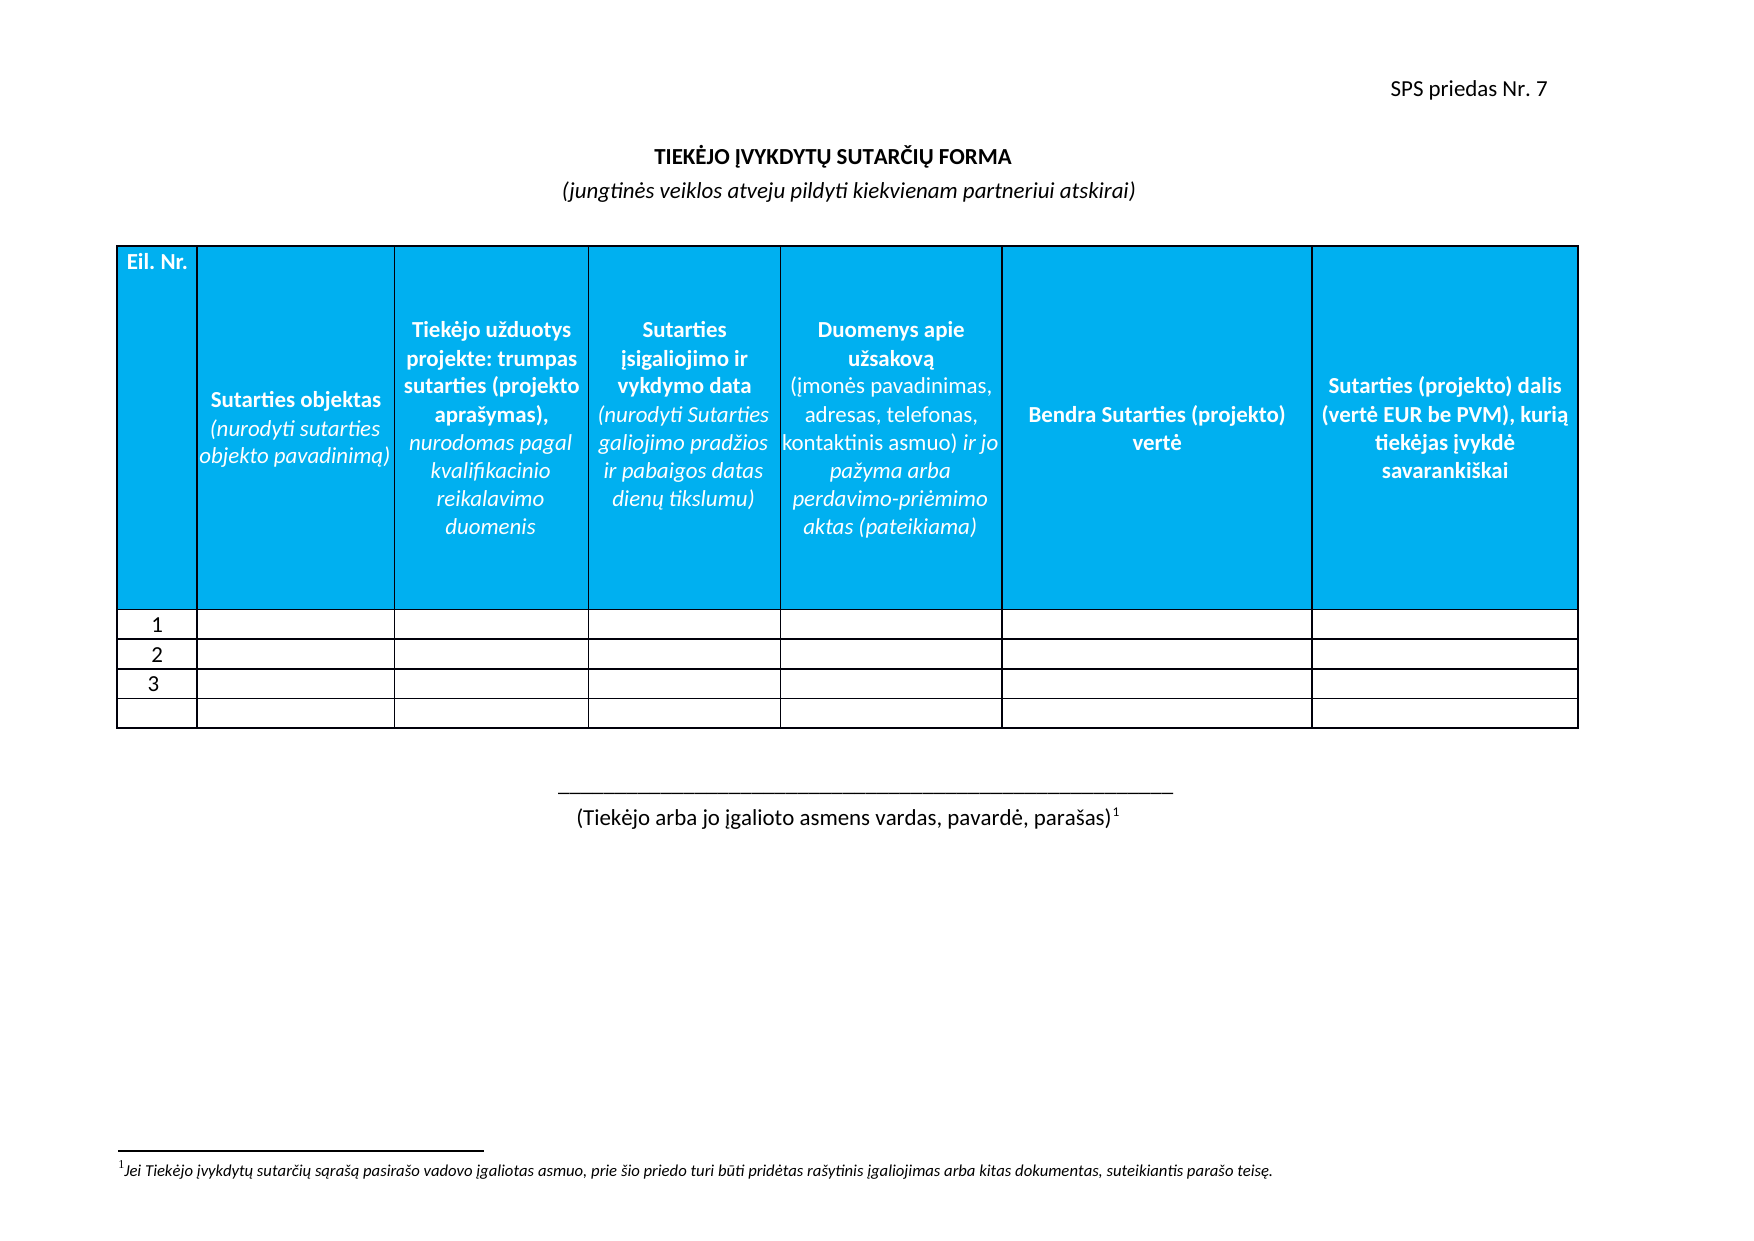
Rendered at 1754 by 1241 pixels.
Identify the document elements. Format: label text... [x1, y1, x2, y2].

table_header Duomenys apie užsakovą (įmonės pavadinimas, adresas, telefonas, kontaktinis asmuo) ir jo pažyma arba perdavimo-priėmimo aktas (pateikiama) [781, 247, 1001, 609]
table_header Sutarties (projekto) dalis (vertė EUR be PVM), kurią tiekėjas įvykdė savarankiškai [1313, 247, 1577, 609]
table_header Sutarties įsigaliojimo ir vykdymo data (nurodyti Sutarties galiojimo pradžios ir pabaigos datas dienų tikslumu) [589, 247, 780, 609]
table_cell [1313, 640, 1577, 668]
table_cell [1313, 670, 1577, 697]
table_cell [395, 610, 588, 638]
table_cell [1003, 610, 1311, 638]
table_cell 3 [118, 670, 196, 697]
table_cell [589, 610, 780, 638]
text (Tiekėjo arba jo įgalioto asmens vardas, pavardė, parašas) [118, 803, 1577, 831]
table_cell [781, 610, 1001, 638]
table_cell [589, 699, 780, 727]
table_cell [589, 670, 780, 697]
table_cell [118, 699, 196, 727]
text (jungtinės veiklos atveju pildyti kiekvienam partneriui atskirai) [118, 177, 1577, 205]
table_cell [781, 699, 1001, 727]
table_cell [1003, 640, 1311, 668]
table_cell [589, 640, 780, 668]
table_cell [198, 699, 394, 727]
table_cell [198, 640, 394, 668]
table_header Eil. Nr. [118, 247, 196, 609]
table_cell [1003, 699, 1311, 727]
text SPS priedas Nr. 7 [162, 74, 1548, 102]
table_cell [198, 610, 394, 638]
table_cell [1313, 610, 1577, 638]
table_header Sutarties objektas (nurodyti sutarties objekto pavadinimą) [198, 247, 394, 609]
text ______________________________________________________ [118, 769, 1548, 797]
table_cell [781, 640, 1001, 668]
table_cell 2 [118, 640, 196, 668]
table_cell [395, 699, 588, 727]
table_cell [781, 670, 1001, 697]
table_cell [395, 640, 588, 668]
table_header Bendra Sutarties (projekto) vertė [1003, 247, 1311, 609]
table_cell [1313, 699, 1577, 727]
table_cell [395, 670, 588, 697]
table_cell [198, 670, 394, 697]
table_cell [1003, 670, 1311, 697]
table_cell 1 [118, 610, 196, 638]
table_header Tiekėjo užduotys projekte: trumpas sutarties (projekto aprašymas), nurodomas pagal kvalifikacinio reikalavimo duomenis [395, 247, 588, 609]
text TIEKĖJO ĮVYKDYTŲ SUTARČIŲ FORMA [118, 142, 1548, 170]
